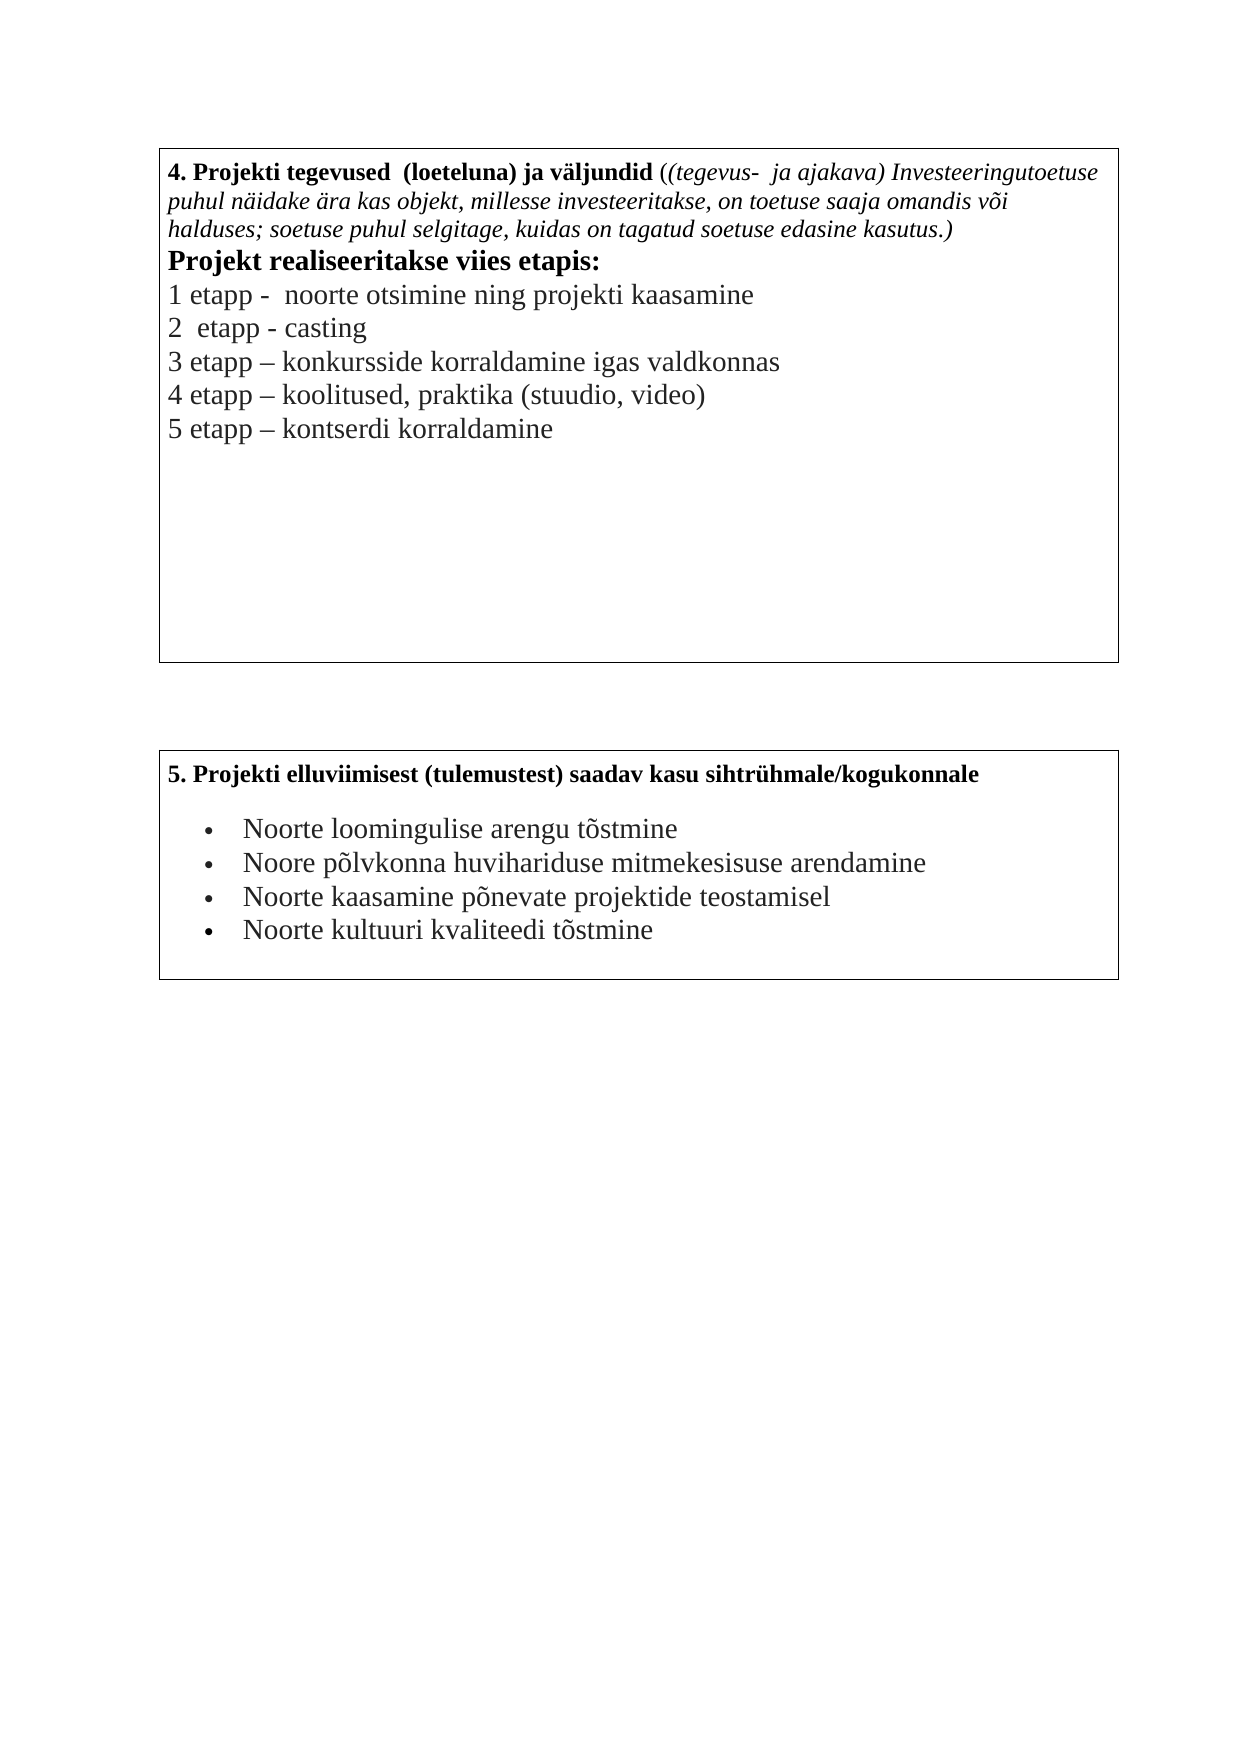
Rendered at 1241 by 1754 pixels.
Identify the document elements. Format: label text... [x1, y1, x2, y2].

table_header 5. Projekti elluviimisest (tulemustest) saadav kasu sihtrühmale/kogukonnale Noorte loomingulise arengu tõstmine Noore põlvkonna huvihariduse mitmekesisuse arendamine Noorte kaasamine põnevate projektide teostamisel Noorte kultuuri kvaliteedi tõstmine [160, 751, 1118, 979]
table_header 4. Projekti tegevused (loeteluna) ja väljundid ((tegevus- ja ajakava) Investeeringutoetuse puhul näidake ära kas objekt, millesse investeeritakse, on toetuse saaja omandis või halduses; soetuse puhul selgitage, kuidas on tagatud soetuse edasine kasutus.) Projekt realiseeritakse viies etapis: 1 etapp - noorte otsimine ning projekti kaasamine 2 etapp - casting 3 etapp – konkursside korraldamine igas valdkonnas 4 etapp – koolitused, praktika (stuudio, video) 5 etapp – kontserdi korraldamine [160, 149, 1118, 662]
